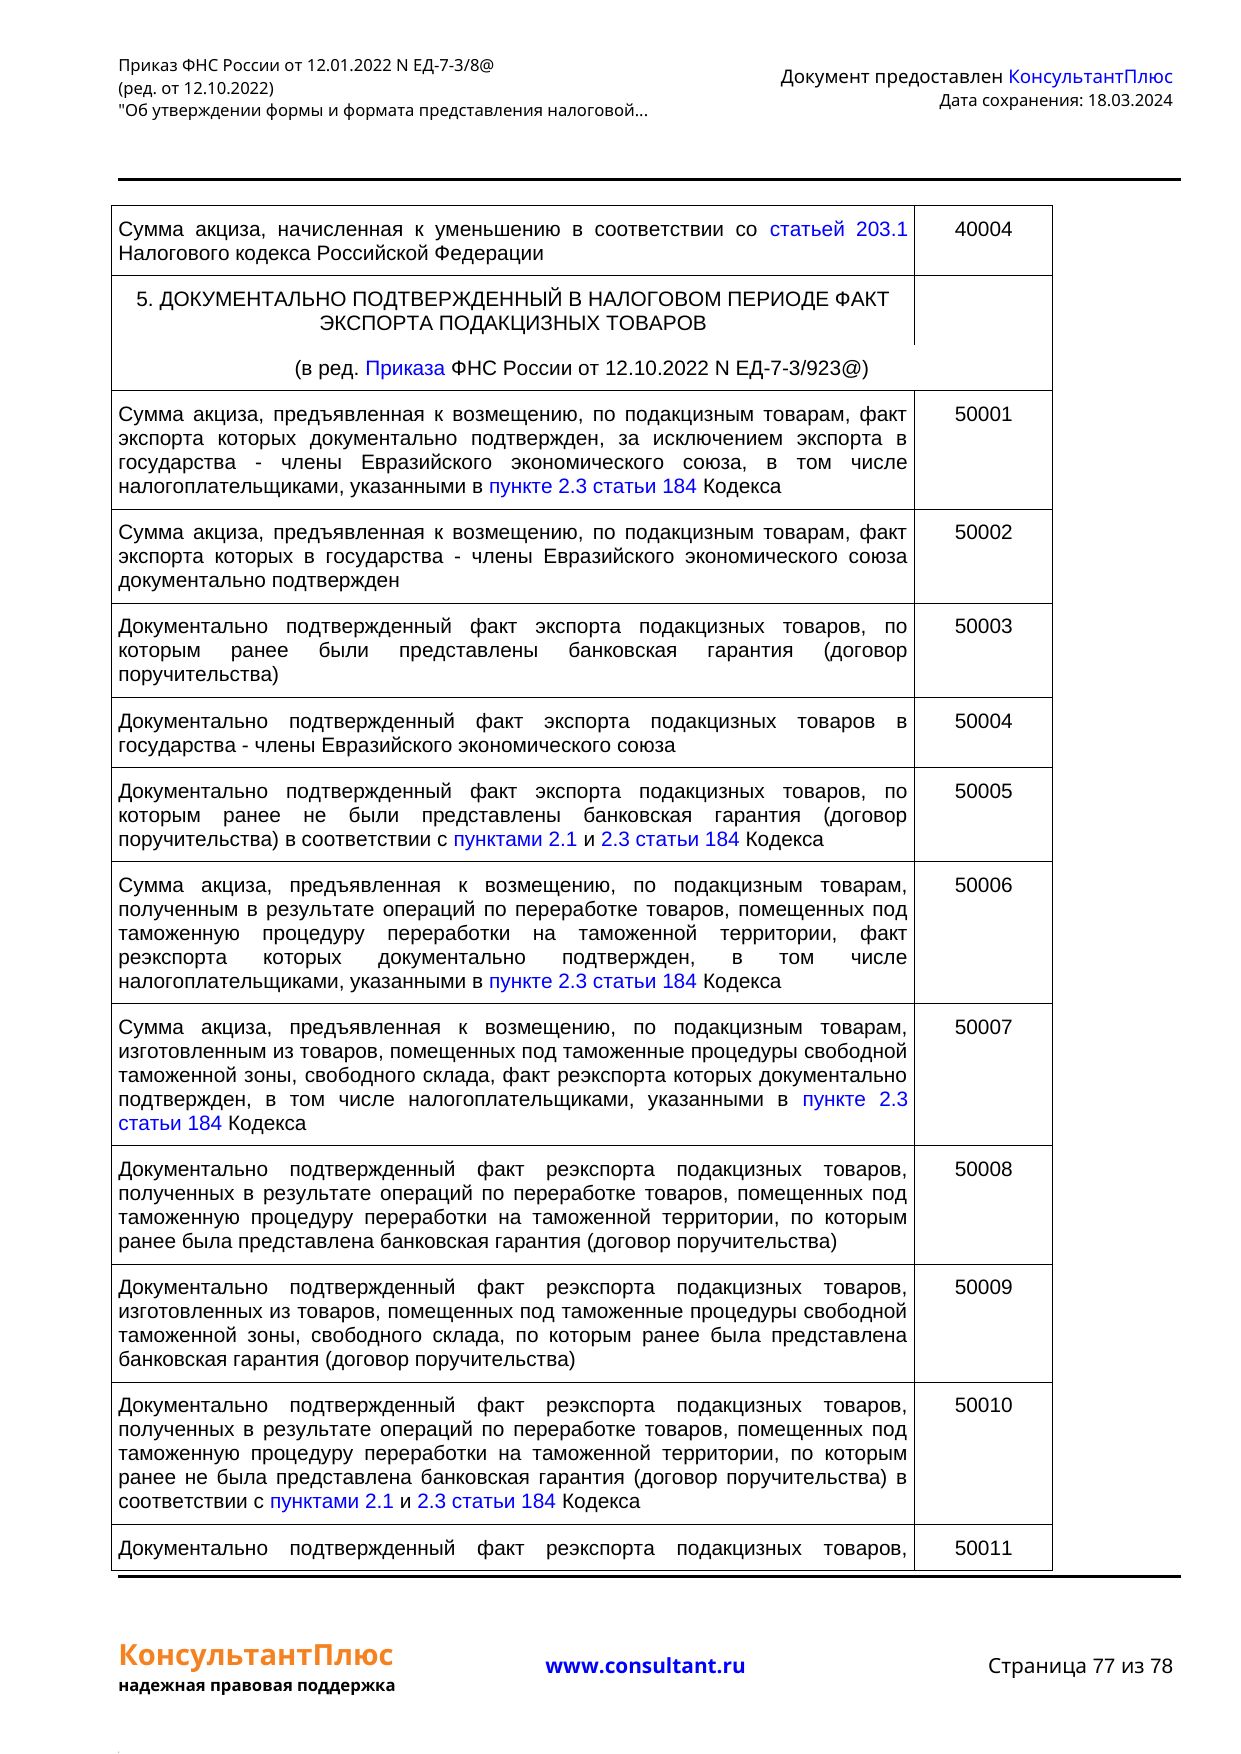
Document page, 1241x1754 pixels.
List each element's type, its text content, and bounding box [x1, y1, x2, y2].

table_cell 50008 [915, 1146, 1052, 1263]
table_cell Сумма акциза, предъявленная к возмещению, по подакцизным товарам, полученным в результате операций по переработке товаров, помещенных под таможенную процедуру переработки на таможенной территории, факт реэкспорта которых документально подтвержден, в том числе налогоплательщиками, указанными в пункте 2.3 статьи 184 Кодекса [112, 862, 914, 1003]
table_cell 50002 [915, 510, 1052, 603]
table_cell Документально подтвержденный факт экспорта подакцизных товаров, по которым ранее не были представлены банковская гарантия (договор поручительства) в соответствии с пунктами 2.1 и 2.3 статьи 184 Кодекса [112, 768, 914, 861]
table_cell 50004 [915, 698, 1052, 767]
table_cell Документально подтвержденный факт реэкспорта подакцизных товаров, полученных в результате операций по переработке товаров, помещенных под таможенную процедуру переработки на таможенной территории, по которым ранее была представлена банковская гарантия (договор поручительства) [112, 1146, 914, 1263]
table_cell [915, 276, 1052, 345]
table_cell 5. ДОКУМЕНТАЛЬНО ПОДТВЕРЖДЕННЫЙ В НАЛОГОВОМ ПЕРИОДЕ ФАКТ ЭКСПОРТА ПОДАКЦИЗНЫХ ТОВАРОВ [112, 276, 914, 345]
table_cell 50001 [915, 391, 1052, 508]
table_cell Документально подтвержденный факт экспорта подакцизных товаров в государства - члены Евразийского экономического союза [112, 698, 914, 767]
table_cell 50005 [915, 768, 1052, 861]
table_cell 50009 [915, 1265, 1052, 1382]
table_cell Документально подтвержденный факт реэкспорта подакцизных товаров, изготовленных из товаров, помещенных под таможенные процедуры свободной таможенной зоны, свободного склада, по которым ранее была представлена банковская гарантия (договор поручительства) [112, 1265, 914, 1382]
table_cell 50003 [915, 604, 1052, 697]
table_cell Сумма акциза, предъявленная к возмещению, по подакцизным товарам, факт экспорта которых в государства - члены Евразийского экономического союза документально подтвержден [112, 510, 914, 603]
table_cell Документально подтвержденный факт реэкспорта подакцизных товаров, полученных в результате операций по переработке товаров, помещенных под таможенную процедуру переработки на таможенной территории, по которым ранее не была представлена банковская гарантия (договор поручительства) в соответствии с пунктами 2.1 и 2.3 статьи 184 Кодекса [112, 1383, 914, 1524]
table_cell Документально подтвержденный факт экспорта подакцизных товаров, по которым ранее были представлены банковская гарантия (договор поручительства) [112, 604, 914, 697]
table_cell Сумма акциза, предъявленная к возмещению, по подакцизным товарам, изготовленным из товаров, помещенных под таможенные процедуры свободной таможенной зоны, свободного склада, факт реэкспорта которых документально подтвержден, в том числе налогоплательщиками, указанными в пункте 2.3 статьи 184 Кодекса [112, 1004, 914, 1145]
table_cell 40004 [915, 206, 1052, 275]
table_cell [112, 1525, 914, 1570]
table_cell Сумма акциза, начисленная к уменьшению в соответствии со статьей 203.1 Налогового кодекса Российской Федерации [112, 206, 914, 275]
table_cell Сумма акциза, предъявленная к возмещению, по подакцизным товарам, факт экспорта которых документально подтвержден, за исключением экспорта в государства - члены Евразийского экономического союза, в том числе налогоплательщиками, указанными в пункте 2.3 статьи 184 Кодекса [112, 391, 914, 508]
table_cell 50011 [915, 1525, 1052, 1570]
table_cell 50006 [915, 862, 1052, 1003]
table_cell 50010 [915, 1383, 1052, 1524]
table_cell 50007 [915, 1004, 1052, 1145]
table_cell (в ред. Приказа ФНС России от 12.10.2022 N ЕД-7-3/923@) [112, 345, 1052, 390]
